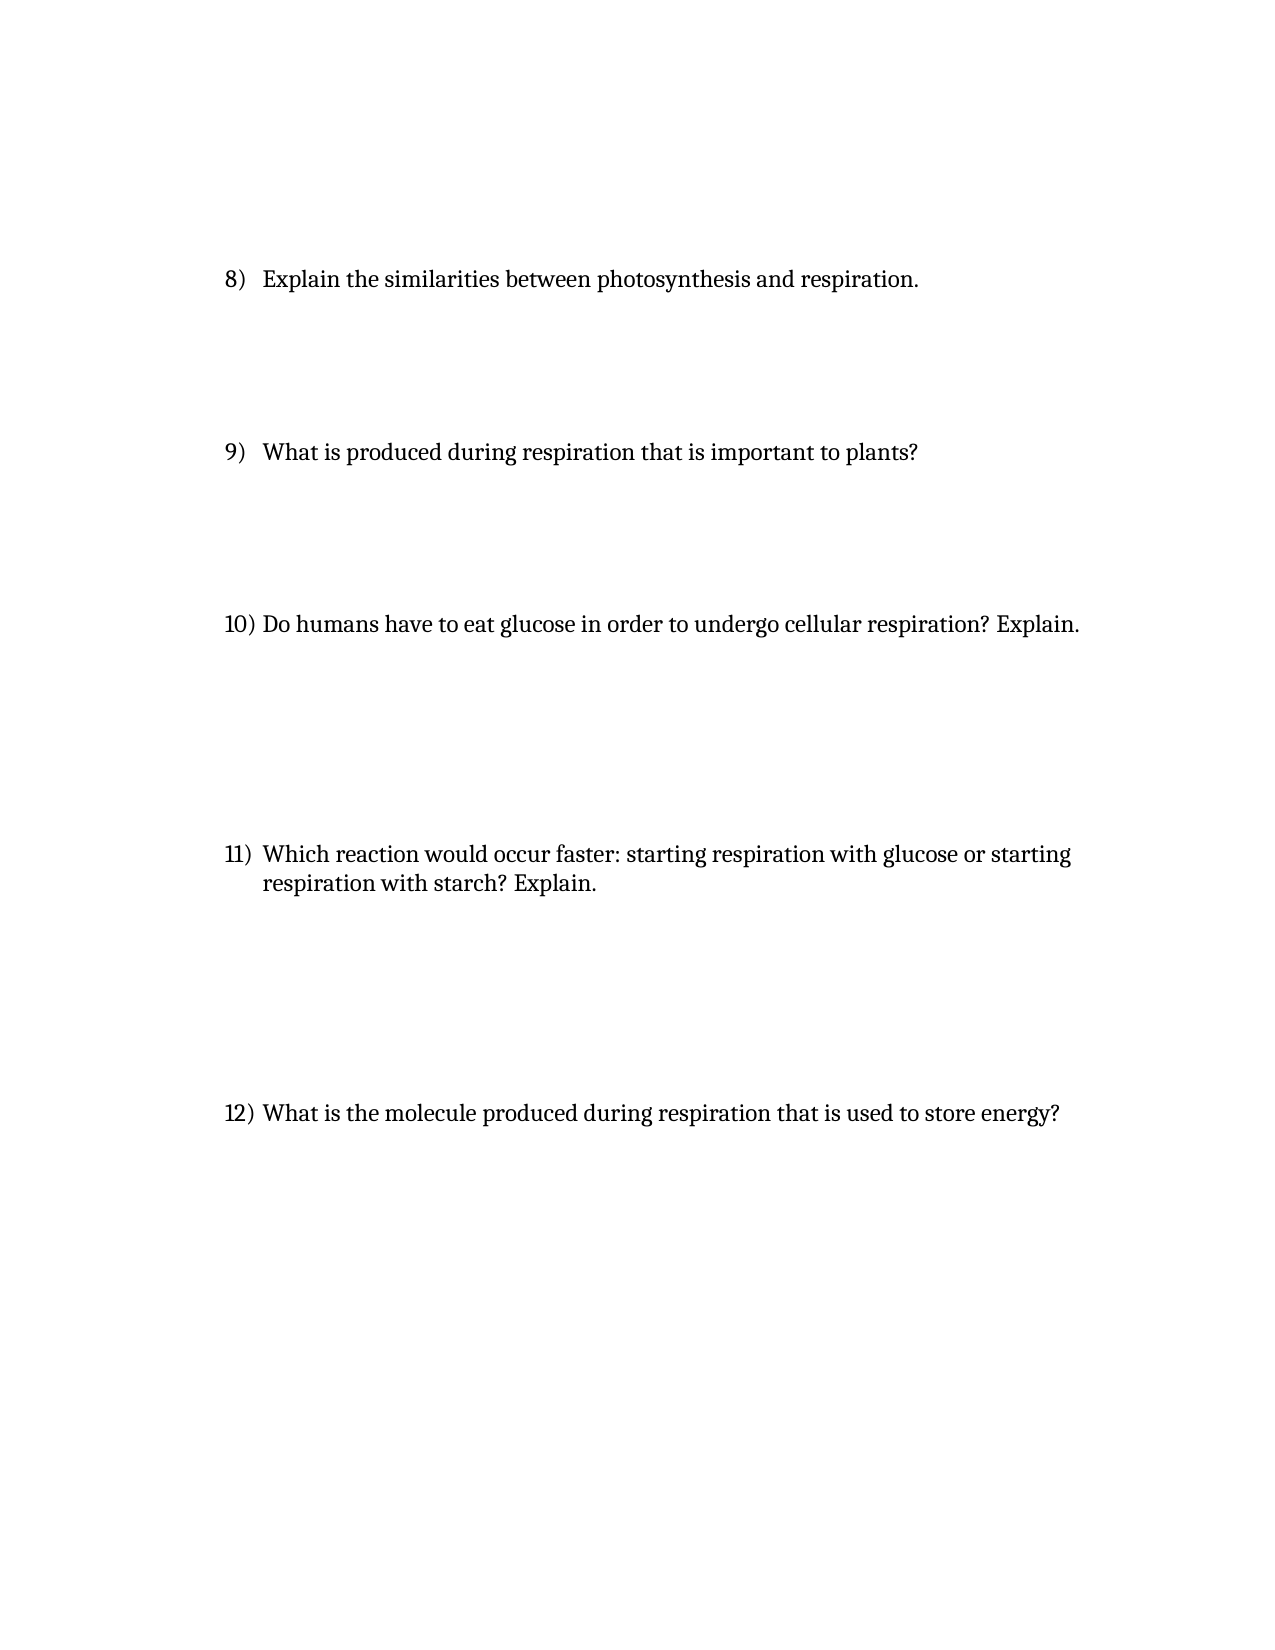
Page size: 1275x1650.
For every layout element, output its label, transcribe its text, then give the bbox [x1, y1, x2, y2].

list What is produced during respiration that is important to plants? [225, 437, 1087, 466]
list Which reaction would occur faster: starting respiration with glucose or starting respiration with starch? Explain. [225, 840, 1087, 897]
list Explain the similarities between photosynthesis and respiration. [225, 265, 1087, 294]
list Do humans have to eat glucose in order to undergo cellular respiration? Explain. [225, 610, 1087, 639]
list What is the molecule produced during respiration that is used to store energy? [225, 1099, 1087, 1127]
